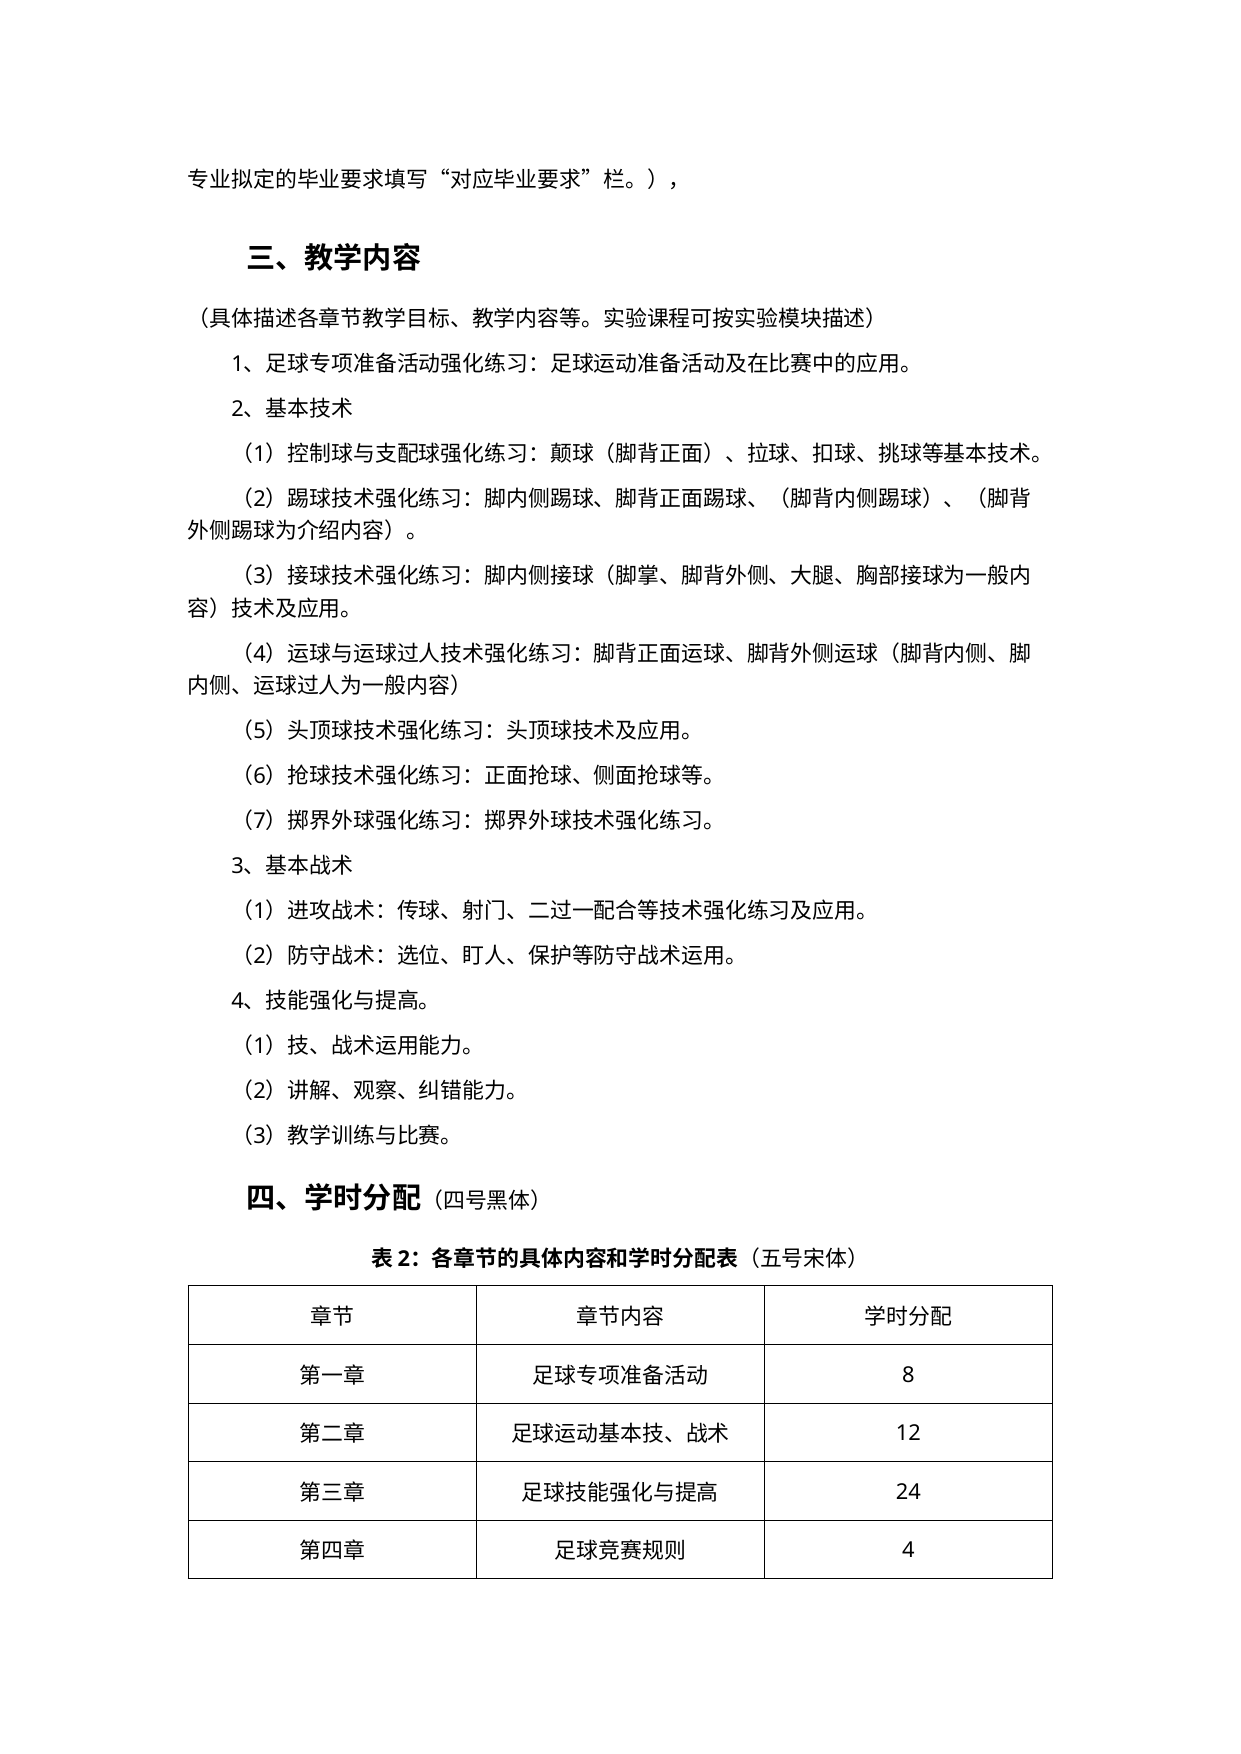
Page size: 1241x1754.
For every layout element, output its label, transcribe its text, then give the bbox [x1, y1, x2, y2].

text （5）头顶球技术强化练习：头顶球技术及应用。 [187, 713, 1053, 745]
table_cell 4 [765, 1521, 1052, 1578]
text （3）接球技术强化练习：脚内侧接球（脚掌、脚背外侧、大腿、胸部接球为一般内容）技术及应用。 [187, 558, 1053, 623]
text （1）技、战术运用能力。 [187, 1028, 1053, 1060]
text 1、足球专项准备活动强化练习：足球运动准备活动及在比赛中的应用。 [187, 345, 1053, 378]
table_cell 第三章 [189, 1462, 476, 1519]
table_cell 第一章 [189, 1345, 476, 1402]
table_header 章节内容 [477, 1286, 764, 1344]
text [187, 162, 1053, 194]
text （1）控制球与支配球强化练习：颠球（脚背正面）、拉球、扣球、挑球等基本技术。 [187, 435, 1053, 468]
text （3）教学训练与比赛。 [187, 1118, 1053, 1150]
text 表2：各章节的具体内容和学时分配表（五号宋体） [187, 1240, 1053, 1273]
text （2）防守战术：选位、盯人、保护等防守战术运用。 [187, 938, 1053, 970]
table_cell 足球技能强化与提高 [477, 1462, 764, 1519]
text （1）进攻战术：传球、射门、二过一配合等技术强化练习及应用。 [187, 893, 1053, 925]
text （7）掷界外球强化练习：掷界外球技术强化练习。 [187, 803, 1053, 835]
table_cell 第二章 [189, 1404, 476, 1461]
text （2）讲解、观察、纠错能力。 [187, 1073, 1053, 1105]
text 四、学时分配（四号黑体） [187, 1163, 1053, 1228]
text （4）运球与运球过人技术强化练习：脚背正面运球、脚背外侧运球（脚背内侧、脚内侧、运球过人为一般内容） [187, 635, 1053, 700]
text 4、技能强化与提高。 [187, 983, 1053, 1015]
text （具体描述各章节教学目标、教学内容等。实验课程可按实验模块描述） [187, 300, 1053, 333]
table_cell 第四章 [189, 1521, 476, 1578]
table_cell 足球运动基本技、战术 [477, 1404, 764, 1461]
text 三、教学内容 [187, 223, 1053, 288]
text （6）抢球技术强化练习：正面抢球、侧面抢球等。 [187, 758, 1053, 790]
table_cell 足球竞赛规则 [477, 1521, 764, 1578]
text 3、基本战术 [187, 848, 1053, 880]
table_header 章节 [189, 1286, 476, 1344]
text （2）踢球技术强化练习：脚内侧踢球、脚背正面踢球、（脚背内侧踢球）、（脚背外侧踢球为介绍内容）。 [187, 480, 1053, 545]
table_cell 8 [765, 1345, 1052, 1402]
table_cell 12 [765, 1404, 1052, 1461]
text 2、基本技术 [187, 390, 1053, 423]
table_cell 足球专项准备活动 [477, 1345, 764, 1402]
table_cell 24 [765, 1462, 1052, 1519]
table_header 学时分配 [765, 1286, 1052, 1344]
